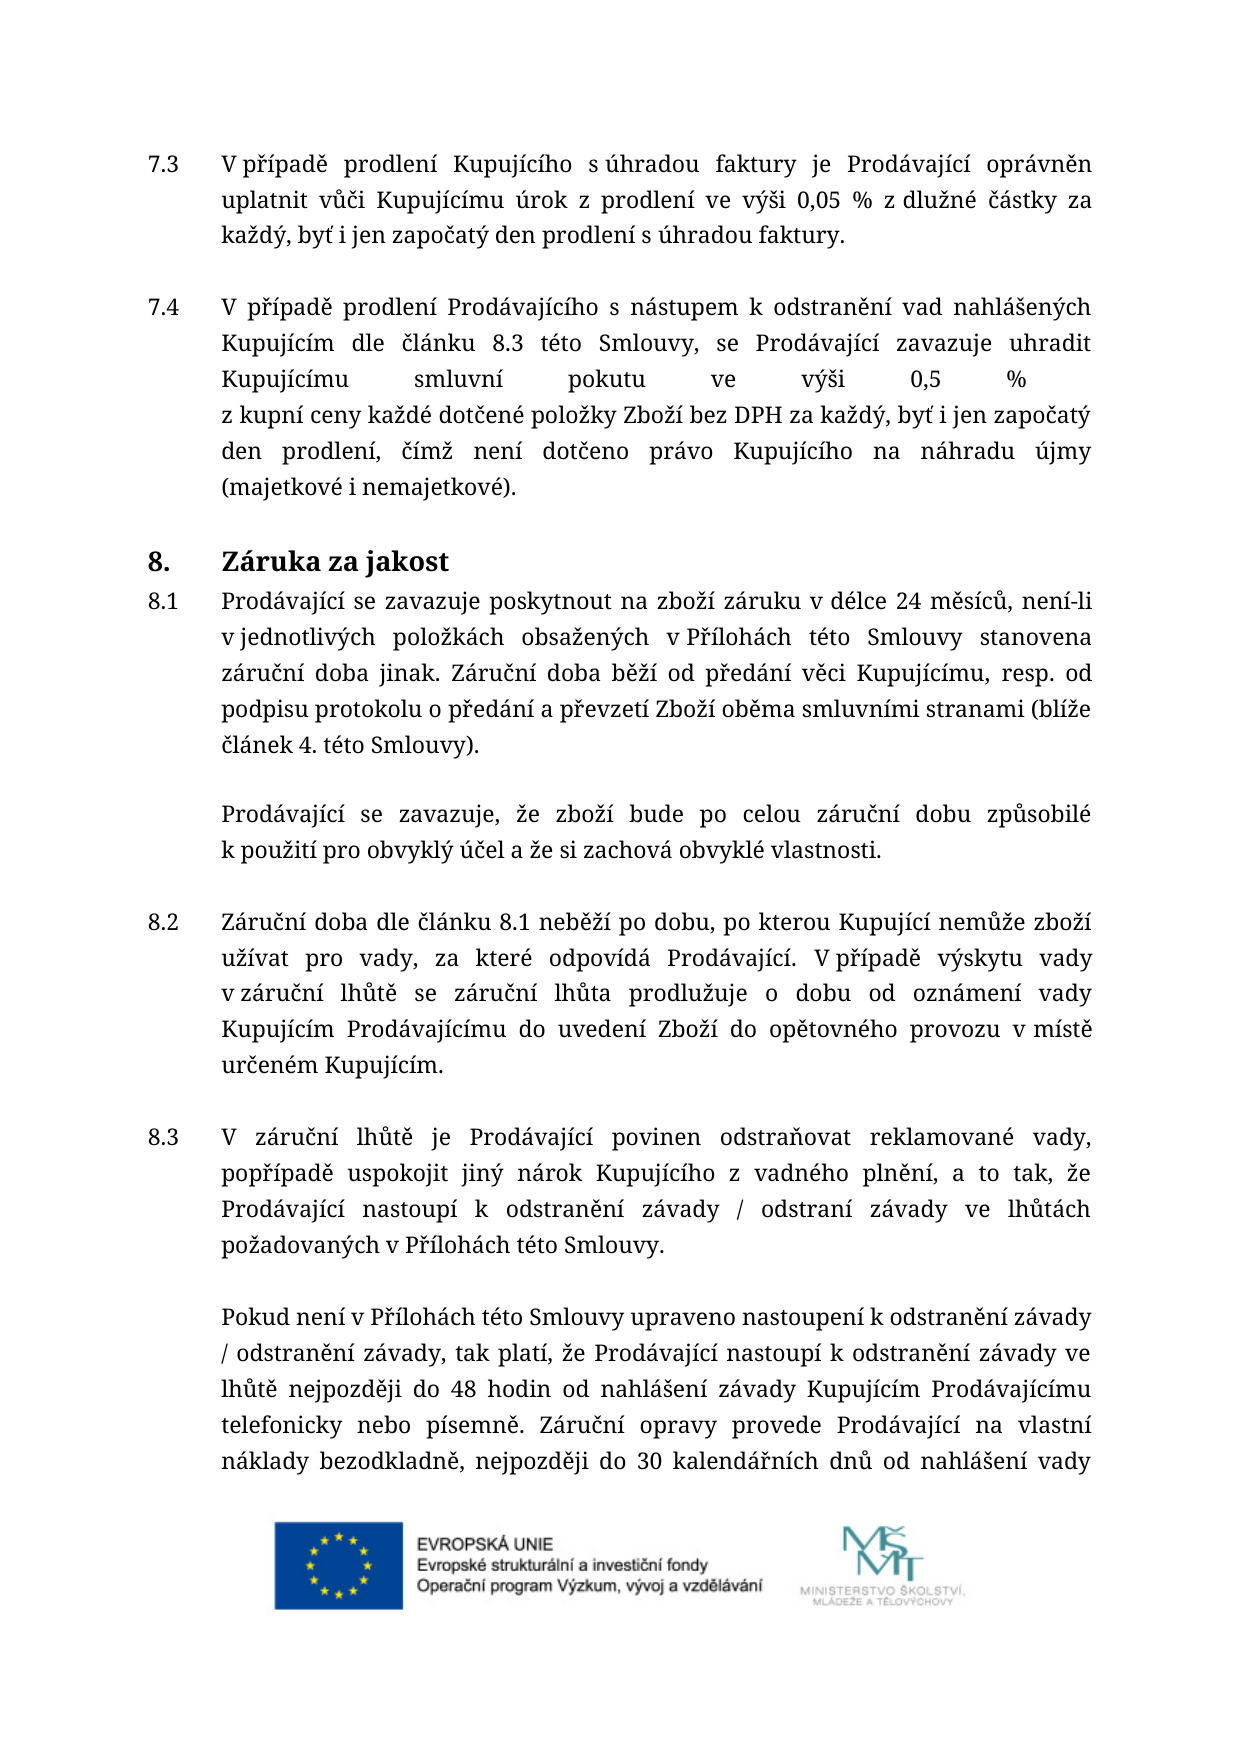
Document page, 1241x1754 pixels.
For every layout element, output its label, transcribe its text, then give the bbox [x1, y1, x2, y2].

text 8.1 Prodávající se zavazuje poskytnout na zboží záruku v délce 24 měsíců, není-li v jednotlivých položkách obsažených v Přílohách této Smlouvy stanovena záruční doba jinak. Záruční doba běží od předání věci Kupujícímu, resp. od podpisu protokolu o předání a převzetí Zboží oběma smluvními stranami (blíže článek 4. této Smlouvy). [148, 585, 1093, 760]
text 8. Záruka za jakost [148, 543, 1093, 580]
text Prodávající se zavazuje, že zboží bude po celou záruční dobu způsobilé k použití pro obvyklý účel a že si zachová obvyklé vlastnosti. [221, 798, 1093, 865]
picture [232, 1479, 1008, 1653]
text 8.3 V záruční lhůtě je Prodávající povinen odstraňovat reklamované vady, popřípadě uspokojit jiný nárok Kupujícího z vadného plnění, a to tak, že Prodávající nastoupí k odstranění závady / odstraní závady ve lhůtách požadovaných v Přílohách této Smlouvy. [148, 1121, 1093, 1260]
text 7.4 V případě prodlení Prodávajícího s nástupem k odstranění vad nahlášených Kupujícím dle článku 8.3 této Smlouvy, se Prodávající zavazuje uhradit Kupujícímu smluvní pokutu ve výši 0,5 % z kupní ceny každé dotčené položky Zboží bez DPH za každý, byť i jen započatý den prodlení, čímž není dotčeno právo Kupujícího na náhradu újmy (majetkové i nemajetkové). [148, 291, 1093, 502]
text 7.3 V případě prodlení Kupujícího s úhradou faktury je Prodávající oprávněn uplatnit vůči Kupujícímu úrok z prodlení ve výši 0,05 % z dlužné částky za každý, byť i jen započatý den prodlení s úhradou faktury. [148, 148, 1093, 251]
text 8.2 Záruční doba dle článku 8.1 neběží po dobu, po kterou Kupující nemůže zboží užívat pro vady, za které odpovídá Prodávající. V případě výskytu vady v záruční lhůtě se záruční lhůta prodlužuje o dobu od oznámení vady Kupujícím Prodávajícímu do uvedení Zboží do opětovného provozu v místě určeném Kupujícím. [148, 906, 1093, 1081]
